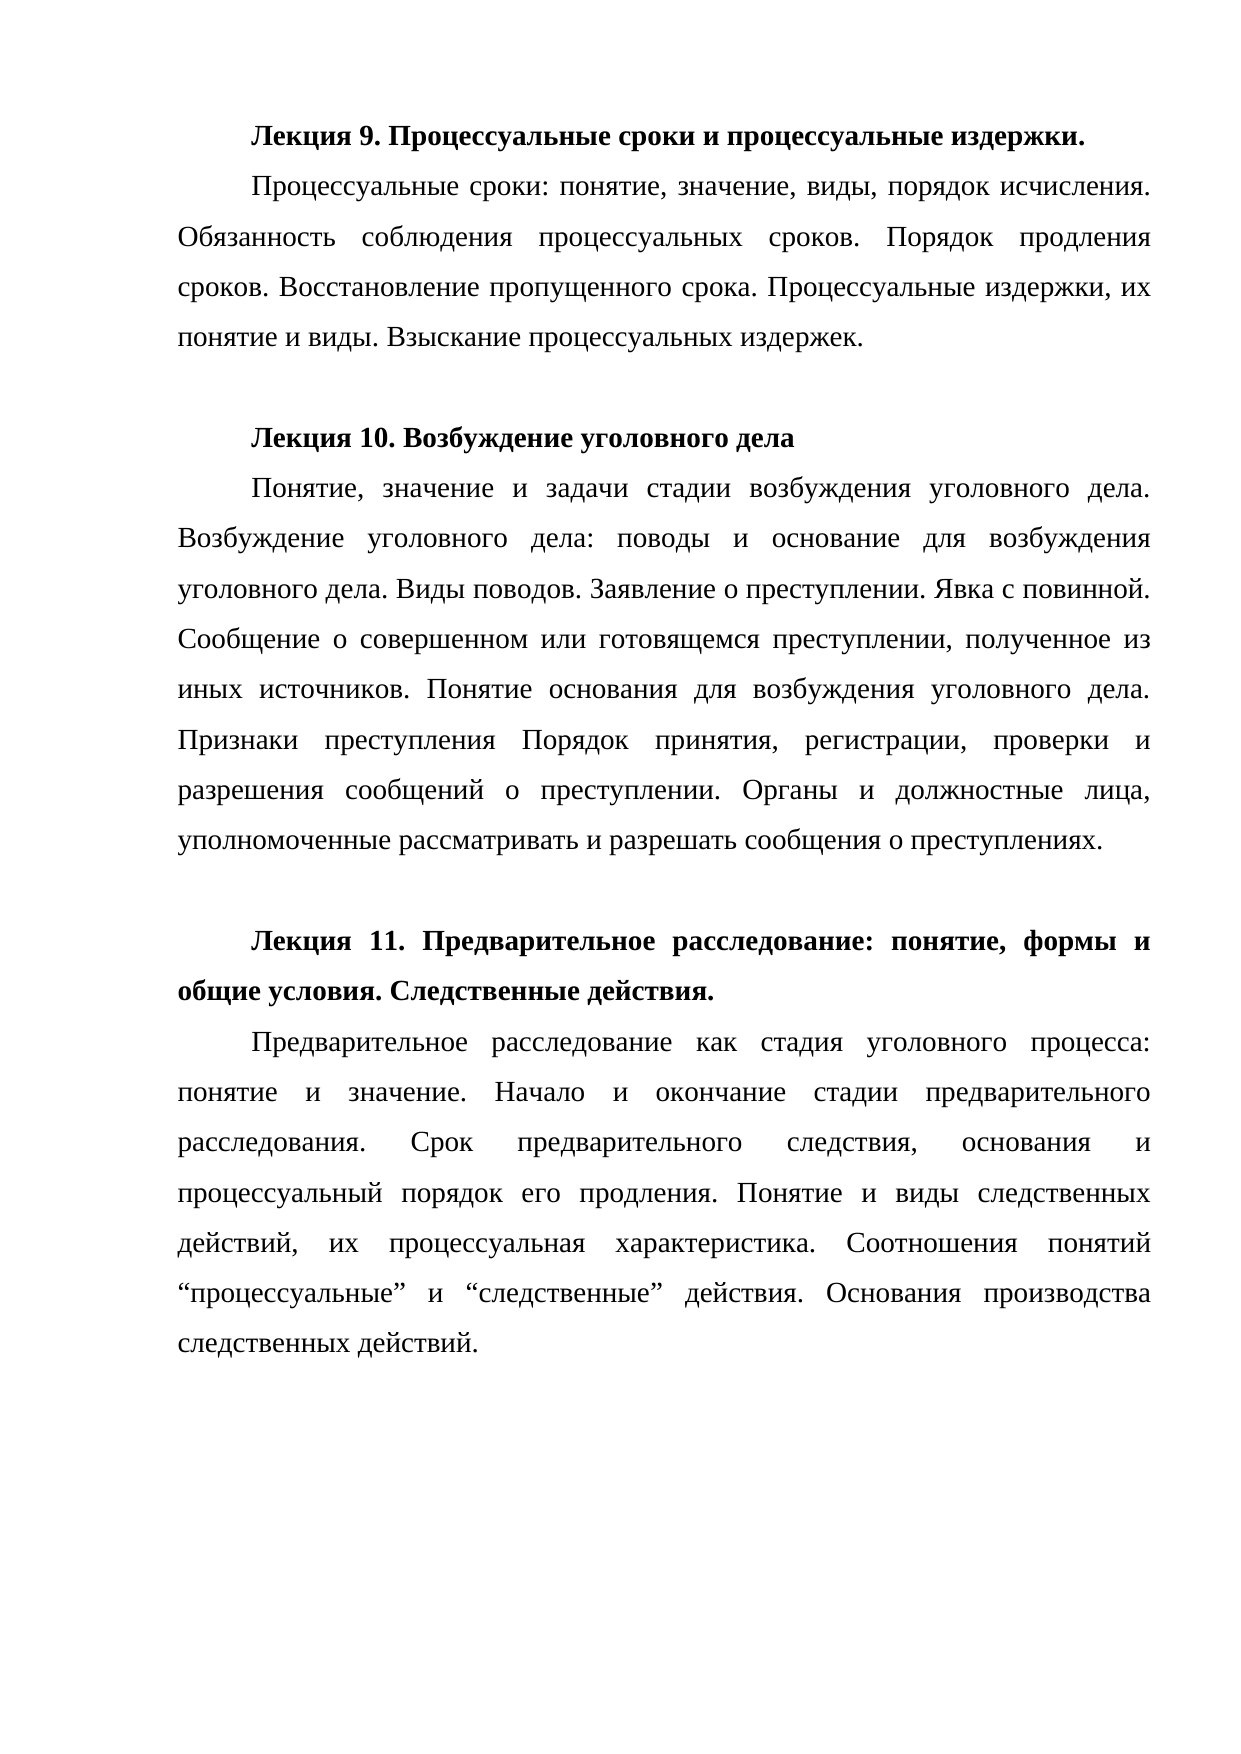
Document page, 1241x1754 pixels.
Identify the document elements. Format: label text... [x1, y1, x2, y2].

text Лекция 10. Возбуждение уголовного дела [177, 420, 1152, 453]
text Лекция 11. Предварительное расследование: понятие, формы и общие условия. Следственные действия. [177, 923, 1152, 1007]
text Понятие, значение и задачи стадии возбуждения уголовного дела. Возбуждение уголовного дела: поводы и основание для возбуждения уголовного дела. Виды поводов. Заявление о преступлении. Явка с повинной. Сообщение о совершенном или готовящемся преступлении, полученное из иных источников. Понятие основания для возбуждения уголовного дела. Признаки преступления Порядок принятия, регистрации, проверки и разрешения сообщений о преступлении. Органы и должностные лица, уполномоченные рассматривать и разрешать сообщения о преступлениях. [177, 470, 1152, 856]
text Процессуальные сроки: понятие, значение, виды, порядок исчисления. Обязанность соблюдения процессуальных сроков. Порядок продления сроков. Восстановление пропущенного срока. Процессуальные издержки, их понятие и виды. Взыскание процессуальных издержек. [177, 168, 1152, 353]
text Лекция 9. Процессуальные сроки и процессуальные издержки. [177, 118, 1152, 152]
text Предварительное расследование как стадия уголовного процесса: понятие и значение. Начало и окончание стадии предварительного расследования. Срок предварительного следствия, основания и процессуальный порядок его продления. Понятие и виды следственных действий, их процессуальная характеристика. Соотношения понятий “процессуальные” и “следственные” действия. Основания производства следственных действий. [177, 1024, 1152, 1359]
